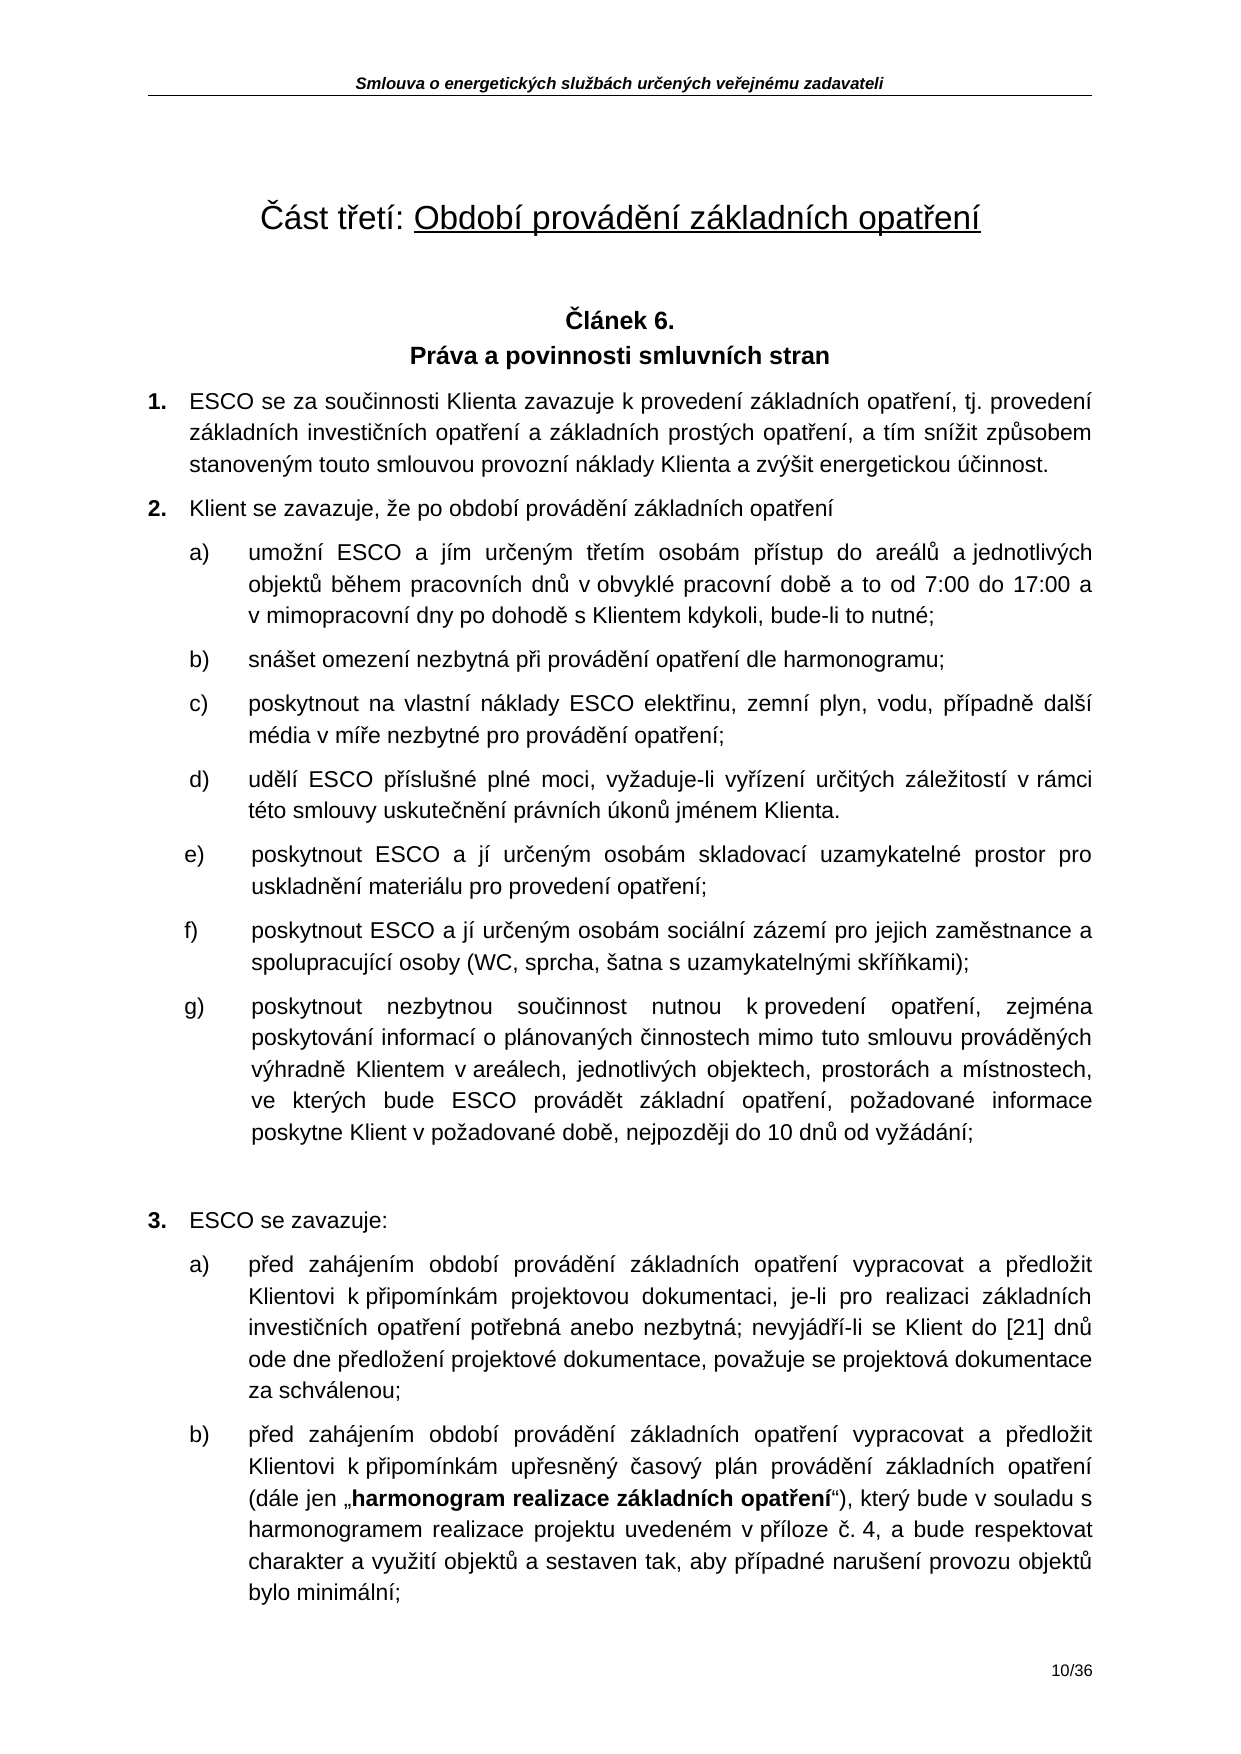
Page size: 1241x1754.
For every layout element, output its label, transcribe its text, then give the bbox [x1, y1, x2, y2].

subtitle poskytnout ESCO a jí určeným osobám skladovací uzamykatelné prostor pro uskladnění materiálu pro provedení opatření; [184, 841, 1092, 899]
subtitle před zahájením období provádění základních opatření vypracovat a předložit Klientovi k připomínkám upřesněný časový plán provádění základních opatření (dále jen „harmonogram realizace základních opatření“), který bude v souladu s harmonogramem realizace projektu uvedeném v příloze č. 4, a bude respektovat charakter a využití objektů a sestaven tak, aby případné narušení provozu objektů bylo minimální; [189, 1421, 1092, 1606]
title Část třetí: Období provádění základních opatření [148, 198, 1092, 236]
subtitle snášet omezení nezbytná při provádění opatření dle harmonogramu; [189, 646, 1092, 672]
subtitle před zahájením období provádění základních opatření vypracovat a předložit Klientovi k připomínkám projektovou dokumentaci, je-li pro realizaci základních investičních opatření potřebná anebo nezbytná; nevyjádří-li se Klient do [21] dnů ode dne předložení projektové dokumentace, považuje se projektová dokumentace za schválenou; [189, 1251, 1092, 1404]
subtitle Klient se zavazuje, že po období provádění základních opatření [148, 495, 1092, 521]
subtitle Práva a povinnosti smluvních stran [148, 306, 1092, 369]
subtitle ESCO se za součinnosti Klienta zavazuje k provedení základních opatření, tj. provedení základních investičních opatření a základních prostých opatření, a tím snížit způsobem stanoveným touto smlouvou provozní náklady Klienta a zvýšit energetickou účinnost. [148, 388, 1092, 477]
subtitle poskytnout na vlastní náklady ESCO elektřinu, zemní plyn, vodu, případně další média v míře nezbytné pro provádění opatření; [189, 690, 1092, 748]
subtitle poskytnout ESCO a jí určeným osobám sociální zázemí pro jejich zaměstnance a spolupracující osoby (WC, sprcha, šatna s uzamykatelnými skříňkami); [184, 917, 1092, 975]
subtitle umožní ESCO a jím určeným třetím osobám přístup do areálů a jednotlivých objektů během pracovních dnů v obvyklé pracovní době a to od 7:00 do 17:00 a v mimopracovní dny po dohodě s Klientem kdykoli, bude-li to nutné; [189, 539, 1092, 628]
subtitle udělí ESCO příslušné plné moci, vyžaduje-li vyřízení určitých záležitostí v rámci této smlouvy uskutečnění právních úkonů jménem Klienta. [189, 766, 1092, 824]
subtitle ESCO se zavazuje: [148, 1207, 1092, 1233]
subtitle poskytnout nezbytnou součinnost nutnou k provedení opatření, zejména poskytování informací o plánovaných činnostech mimo tuto smlouvu prováděných výhradně Klientem v areálech, jednotlivých objektech, prostorách a místnostech, ve kterých bude ESCO provádět základní opatření, požadované informace poskytne Klient v požadované době, nejpozději do 10 dnů od vyžádání; [184, 993, 1092, 1145]
